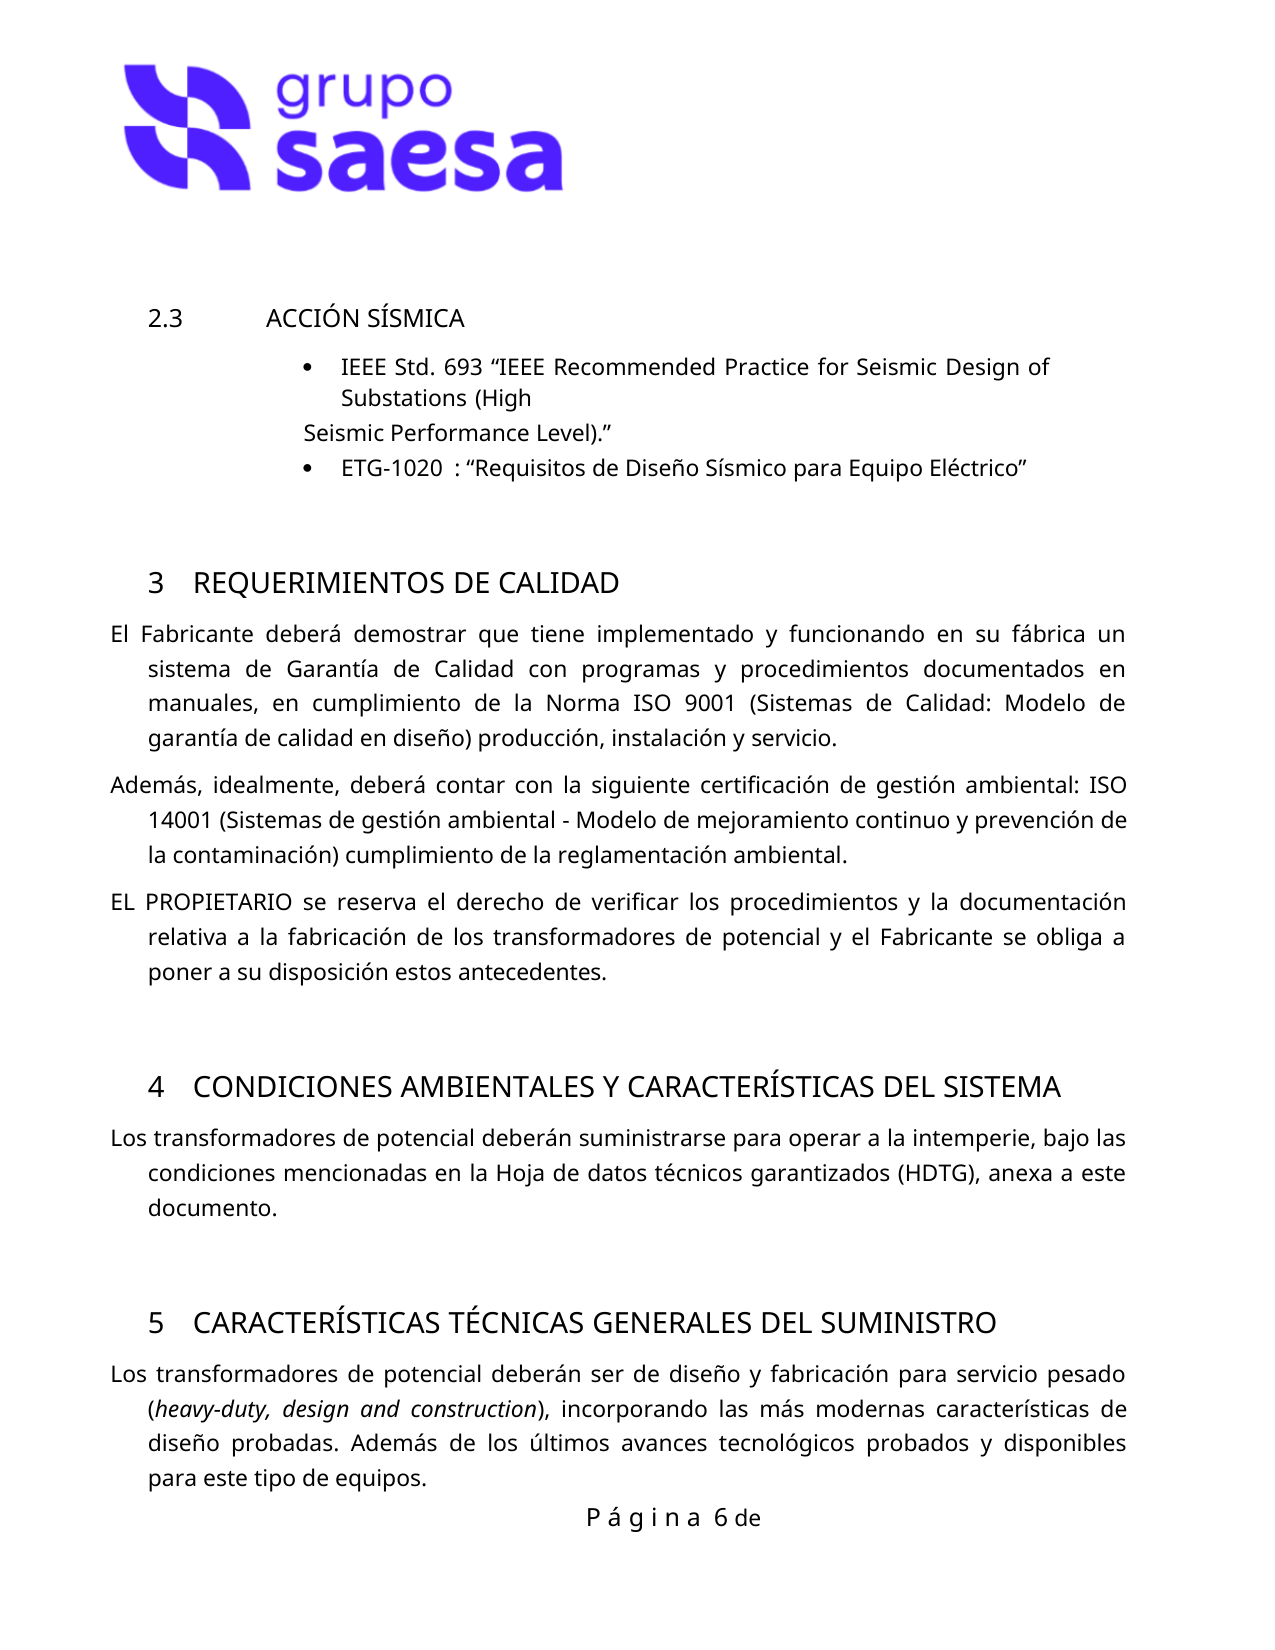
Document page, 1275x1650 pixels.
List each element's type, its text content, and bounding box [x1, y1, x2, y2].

subtitle REQUERIMIENTOS DE CALIDAD [148, 562, 1162, 602]
text Además, idealmente, deberá contar con la siguiente certificación de gestión ambiental: ISO 14001 (Sistemas de gestión ambiental - Modelo de mejoramiento continuo y prevención de la contaminación) cumplimiento de la reglamentación ambiental. [110, 769, 1128, 870]
subtitle CONDICIONES AMBIENTALES Y CARACTERÍSTICAS DEL SISTEMA [148, 1066, 1162, 1106]
subtitle CARACTERÍSTICAS TÉCNICAS GENERALES DEL SUMINISTRO [148, 1302, 1162, 1342]
text Los transformadores de potencial deberán ser de diseño y fabricación para servicio pesado (heavy-duty, design and construction), incorporando las más modernas características de diseño probadas. Además de los últimos avances tecnológicos probados y disponibles para este tipo de equipos. [110, 1358, 1128, 1493]
list IEEE Std. 693 “IEEE Recommended Practice for Seismic Design of Substations (High [303, 351, 1162, 413]
text El Fabricante deberá demostrar que tiene implementado y funcionando en su fábrica un sistema de Garantía de Calidad con programas y procedimientos documentados en manuales, en cumplimiento de la Norma ISO 9001 (Sistemas de Calidad: Modelo de garantía de calidad en diseño) producción, instalación y servicio. [110, 618, 1128, 753]
text Los transformadores de potencial deberán suministrarse para operar a la intemperie, bajo las condiciones mencionadas en la Hoja de datos técnicos garantizados (HDTG), anexa a este documento. [110, 1122, 1127, 1223]
picture [112, 55, 569, 196]
subtitle ACCIÓN SÍSMICA [148, 301, 1162, 335]
text EL PROPIETARIO se reserva el derecho de verificar los procedimientos y la documentación relativa a la fabricación de los transformadores de potencial y el Fabricante se obliga a poner a su disposición estos antecedentes. [110, 886, 1127, 987]
text Seismic Performance Level).” [303, 417, 1162, 448]
list ETG-1020 : “Requisitos de Diseño Sísmico para Equipo Eléctrico” [303, 452, 1162, 483]
